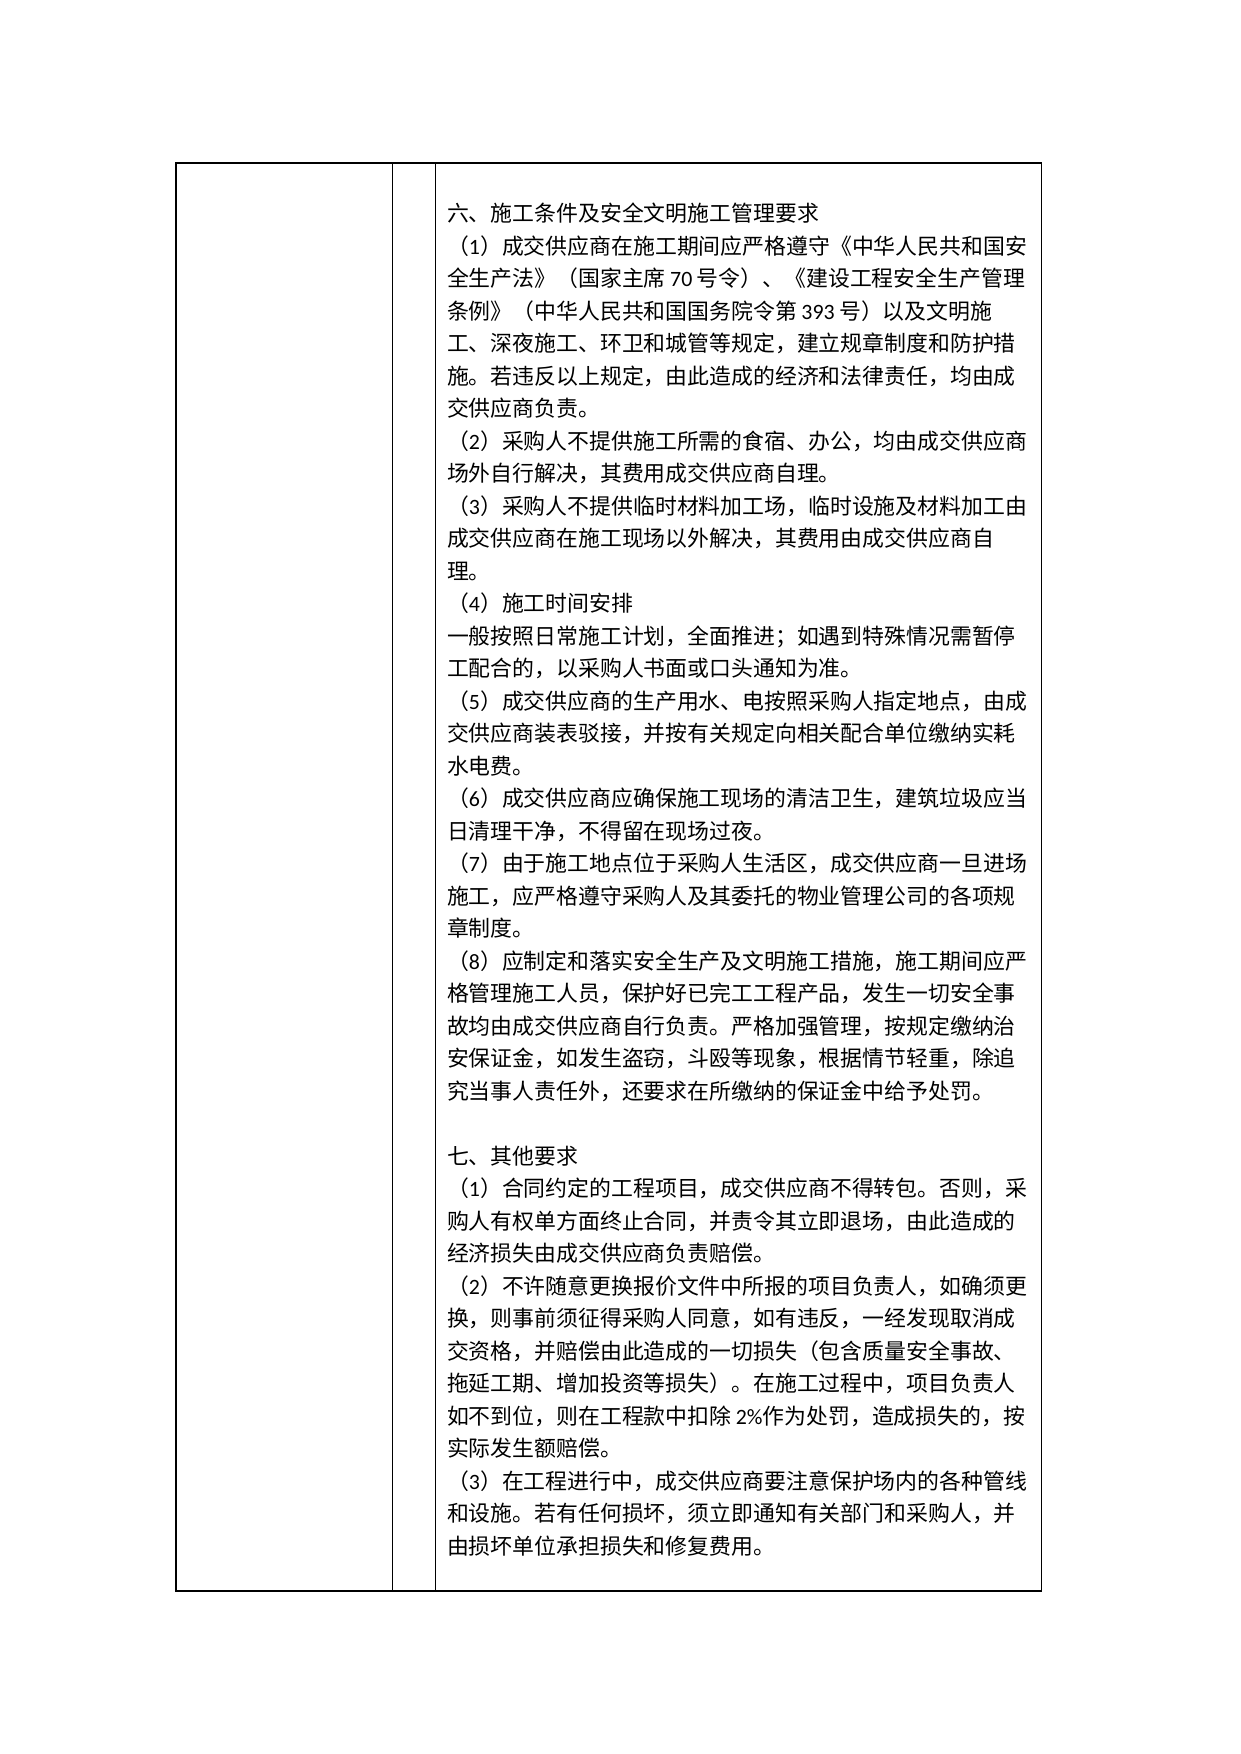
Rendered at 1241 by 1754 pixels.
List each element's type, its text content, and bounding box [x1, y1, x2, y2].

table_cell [436, 164, 1041, 1590]
table_cell [177, 164, 392, 1590]
table_cell 1 [393, 164, 435, 1590]
